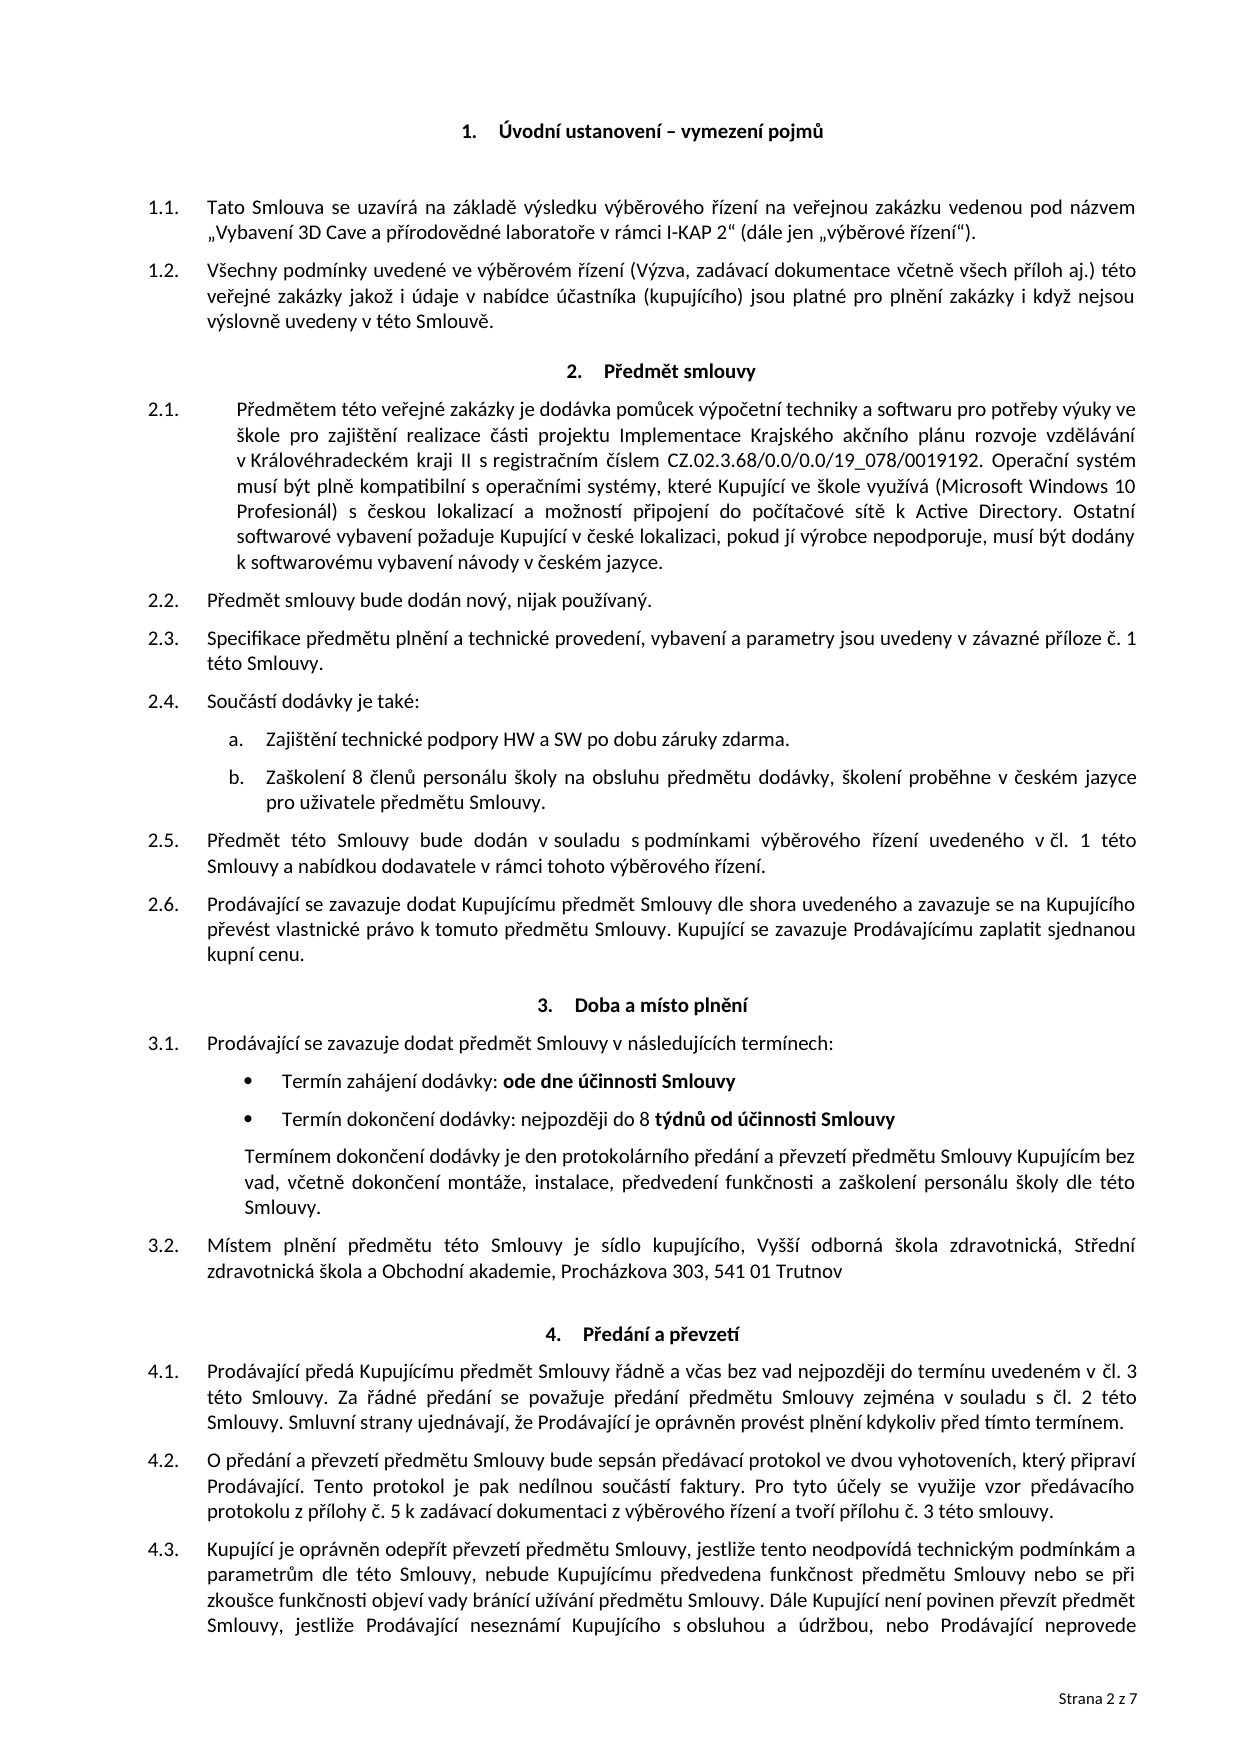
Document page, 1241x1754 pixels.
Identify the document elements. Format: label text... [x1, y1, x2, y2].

list Zajištění technické podpory HW a SW po dobu záruky zdarma. [228, 726, 1137, 752]
list Předmět smlouvy [185, 359, 1137, 384]
list Specifikace předmětu plnění a technické provedení, vybavení a parametry jsou uvedeny v závazné příloze č. 1 této Smlouvy. [148, 625, 1137, 676]
list Tato Smlouva se uzavírá na základě výsledku výběrového řízení na veřejnou zakázku vedenou pod názvem „Vybavení 3D Cave a přírodovědné laboratoře v rámci I-KAP 2“ (dále jen „výběrové řízení“). [148, 194, 1137, 245]
list Předmětem této veřejné zakázky je dodávka pomůcek výpočetní techniky a softwaru pro potřeby výuky ve škole pro zajištění realizace části projektu Implementace Krajského akčního plánu rozvoje vzdělávání v Královéhradeckém kraji II s registračním číslem CZ.02.3.68/0.0/0.0/19_078/0019192. Operační systém musí být plně kompatibilní s operačními systémy, které Kupující ve škole využívá (Microsoft Windows 10 Profesionál) s českou lokalizací a možností připojení do počítačové sítě k Active Directory. Ostatní softwarové vybavení požaduje Kupující v české lokalizaci, pokud jí výrobce nepodporuje, musí být dodány k softwarovému vybavení návody v českém jazyce. [148, 397, 1137, 574]
list Úvodní ustanovení – vymezení pojmů [148, 118, 1137, 144]
list Všechny podmínky uvedené ve výběrovém řízení (Výzva, zadávací dokumentace včetně všech příloh aj.) této veřejné zakázky jakož i údaje v nabídce účastníka (kupujícího) jsou platné pro plnění zakázky i když nejsou výslovně uvedeny v této Smlouvě. [148, 257, 1137, 334]
text Termínem dokončení dodávky je den protokolárního předání a převzetí předmětu Smlouvy Kupujícím bez vad, včetně dokončení montáže, instalace, předvedení funkčnosti a zaškolení personálu školy dle této Smlouvy. [244, 1144, 1137, 1220]
list Předmět této Smlouvy bude dodán v souladu s podmínkami výběrového řízení uvedeného v čl. 1 této Smlouvy a nabídkou dodavatele v rámci tohoto výběrového řízení. [148, 827, 1137, 878]
list Prodávající předá Kupujícímu předmět Smlouvy řádně a včas bez vad nejpozději do termínu uvedeném v čl. 3 této Smlouvy. Za řádné předání se považuje předání předmětu Smlouvy zejména v souladu s čl. 2 této Smlouvy. Smluvní strany ujednávají, že Prodávající je oprávněn provést plnění kdykoliv před tímto termínem. [148, 1359, 1137, 1435]
list Prodávající se zavazuje dodat Kupujícímu předmět Smlouvy dle shora uvedeného a zavazuje se na Kupujícího převést vlastnické právo k tomuto předmětu Smlouvy. Kupující se zavazuje Prodávajícímu zaplatit sjednanou kupní cenu. [148, 891, 1137, 967]
list Zaškolení 8 členů personálu školy na obsluhu předmětu dodávky, školení proběhne v českém jazyce pro uživatele předmětu Smlouvy. [228, 764, 1137, 815]
list Součástí dodávky je také: [148, 688, 1137, 714]
list O předání a převzetí předmětu Smlouvy bude sepsán předávací protokol ve dvou vyhotoveních, který připraví Prodávající. Tento protokol je pak nedílnou součástí faktury. Pro tyto účely se využije vzor předávacího protokolu z přílohy č. 5 k zadávací dokumentaci z výběrového řízení a tvoří přílohu č. 3 této smlouvy. [148, 1447, 1137, 1524]
list Doba a místo plnění [148, 992, 1137, 1017]
list Místem plnění předmětu této Smlouvy je sídlo kupujícího, Vyšší odborná škola zdravotnická, Střední zdravotnická škola a Obchodní akademie, Procházkova 303, 541 01 Trutnov [148, 1232, 1137, 1283]
list Předání a převzetí [148, 1321, 1137, 1346]
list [148, 1536, 1137, 1638]
list Termín dokončení dodávky: nejpozději do 8 týdnů od účinnosti Smlouvy [244, 1106, 1137, 1131]
list Termín zahájení dodávky: ode dne účinnosti Smlouvy [244, 1068, 1137, 1093]
list Předmět smlouvy bude dodán nový, nijak používaný. [148, 587, 1137, 612]
list Prodávající se zavazuje dodat předmět Smlouvy v následujících termínech: [148, 1030, 1137, 1055]
